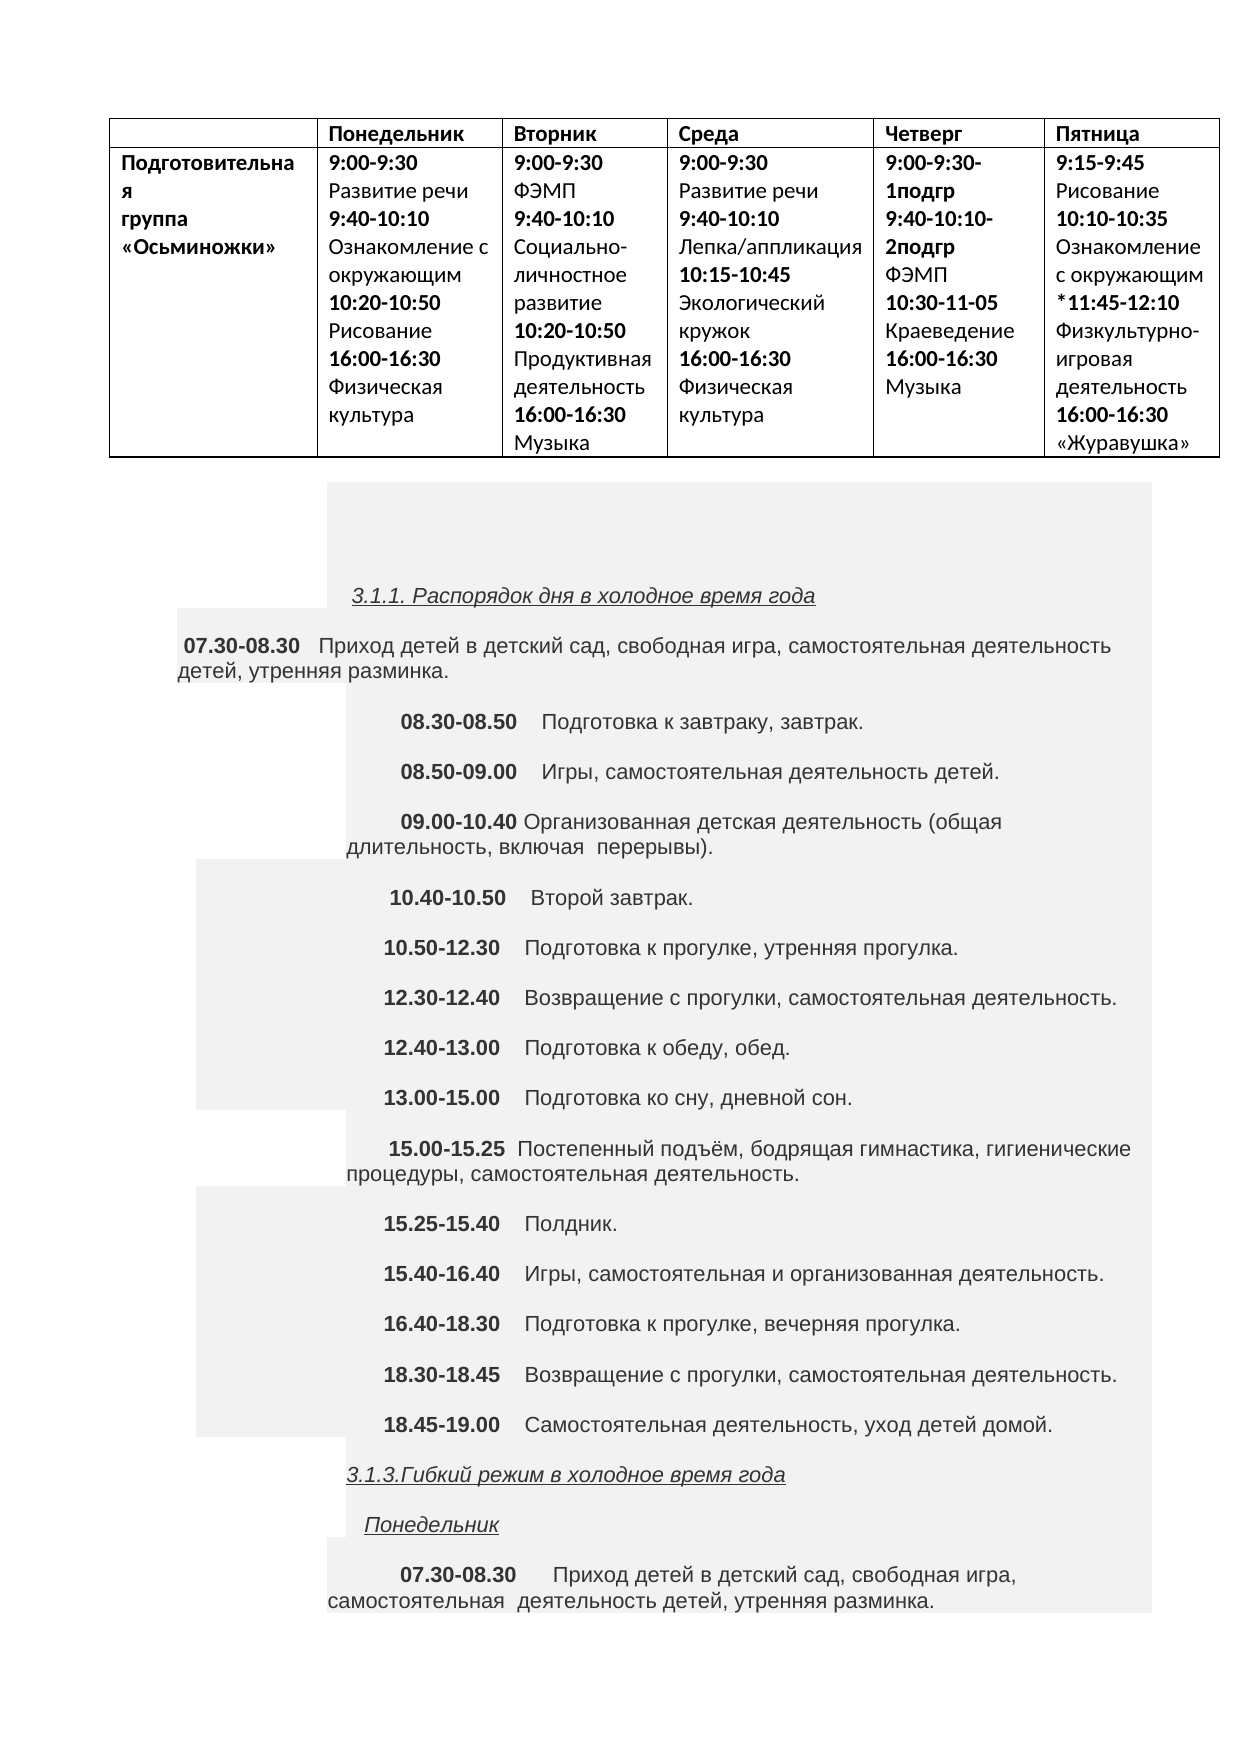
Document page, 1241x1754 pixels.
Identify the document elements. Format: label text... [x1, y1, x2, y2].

text Понедельник [346, 1512, 1152, 1537]
table_cell 9:15-9:45 Рисование 10:10-10:35 Ознакомление с окружающим *11:45-12:10 Физкультурно-игровая деятельность 16:00-16:30 «Журавушка» [1045, 148, 1219, 456]
table_header Понедельник [318, 119, 502, 147]
text 08.30-08.50 Подготовка к завтраку, завтрак. [346, 708, 1152, 734]
table_header Среда [668, 119, 873, 147]
text 09.00-10.40 Организованная детская деятельность (общая длительность, включая перерывы). [346, 809, 1152, 859]
table_header Пятница [1045, 119, 1219, 147]
text 16.40-18.30 Подготовка к прогулке, вечерняя прогулка. [196, 1311, 1152, 1336]
text 07.30-08.30 Приход детей в детский сад, свободная игра, самостоятельная деятельность детей, утренняя разминка. [327, 1562, 1152, 1613]
table_header Четверг [874, 119, 1044, 147]
text 18.30-18.45 Возвращение с прогулки, самостоятельная деятельность. [196, 1361, 1152, 1387]
text 3.1.1. Распорядок дня в холодное время года [327, 583, 1152, 608]
text 10.50-12.30 Подготовка к прогулке, утренняя прогулка. [196, 934, 1152, 960]
table_cell 9:00-9:30-1подгр 9:40-10:10-2подгр ФЭМП 10:30-11-05 Краеведение 16:00-16:30 Музыка [874, 148, 1044, 456]
table_cell 9:00-9:30 Развитие речи 9:40-10:10 Ознакомление с окружающим 10:20-10:50 Рисование 16:00-16:30 Физическая культура [318, 148, 502, 456]
text 12.30-12.40 Возвращение с прогулки, самостоятельная деятельность. [196, 985, 1152, 1010]
text 3.1.3.Гибкий режим в холодное время года [346, 1462, 1152, 1487]
text 10.40-10.50 Второй завтрак. [196, 884, 1152, 909]
text 18.45-19.00 Самостоятельная деятельность, уход детей домой. [196, 1412, 1152, 1437]
text 15.40-16.40 Игры, самостоятельная и организованная деятельность. [196, 1261, 1152, 1286]
text 13.00-15.00 Подготовка ко сну, дневной сон. [196, 1085, 1152, 1110]
text 12.40-13.00 Подготовка к обеду, обед. [196, 1035, 1152, 1060]
table_cell Подготовительная группа «Осьминожки» [110, 148, 317, 456]
text 15.00-15.25 Постепенный подъём, бодрящая гимнастика, гигиенические процедуры, самостоятельная деятельность. [346, 1135, 1152, 1186]
table_header Вторник [503, 119, 667, 147]
text 15.25-15.40 Полдник. [196, 1211, 1152, 1236]
table_cell 9:00-9:30 ФЭМП 9:40-10:10 Социально-личностное развитие 10:20-10:50 Продуктивная деятельность 16:00-16:30 Музыка [503, 148, 667, 456]
table_cell 9:00-9:30 Развитие речи 9:40-10:10 Лепка/аппликация 10:15-10:45 Экологический кружок 16:00-16:30 Физическая культура [668, 148, 873, 456]
table_header [110, 119, 317, 147]
text 08.50-09.00 Игры, самостоятельная деятельность детей. [346, 759, 1152, 784]
text 07.30-08.30 Приход детей в детский сад, свободная игра, самостоятельная деятельность детей, утренняя разминка. [177, 633, 1152, 683]
